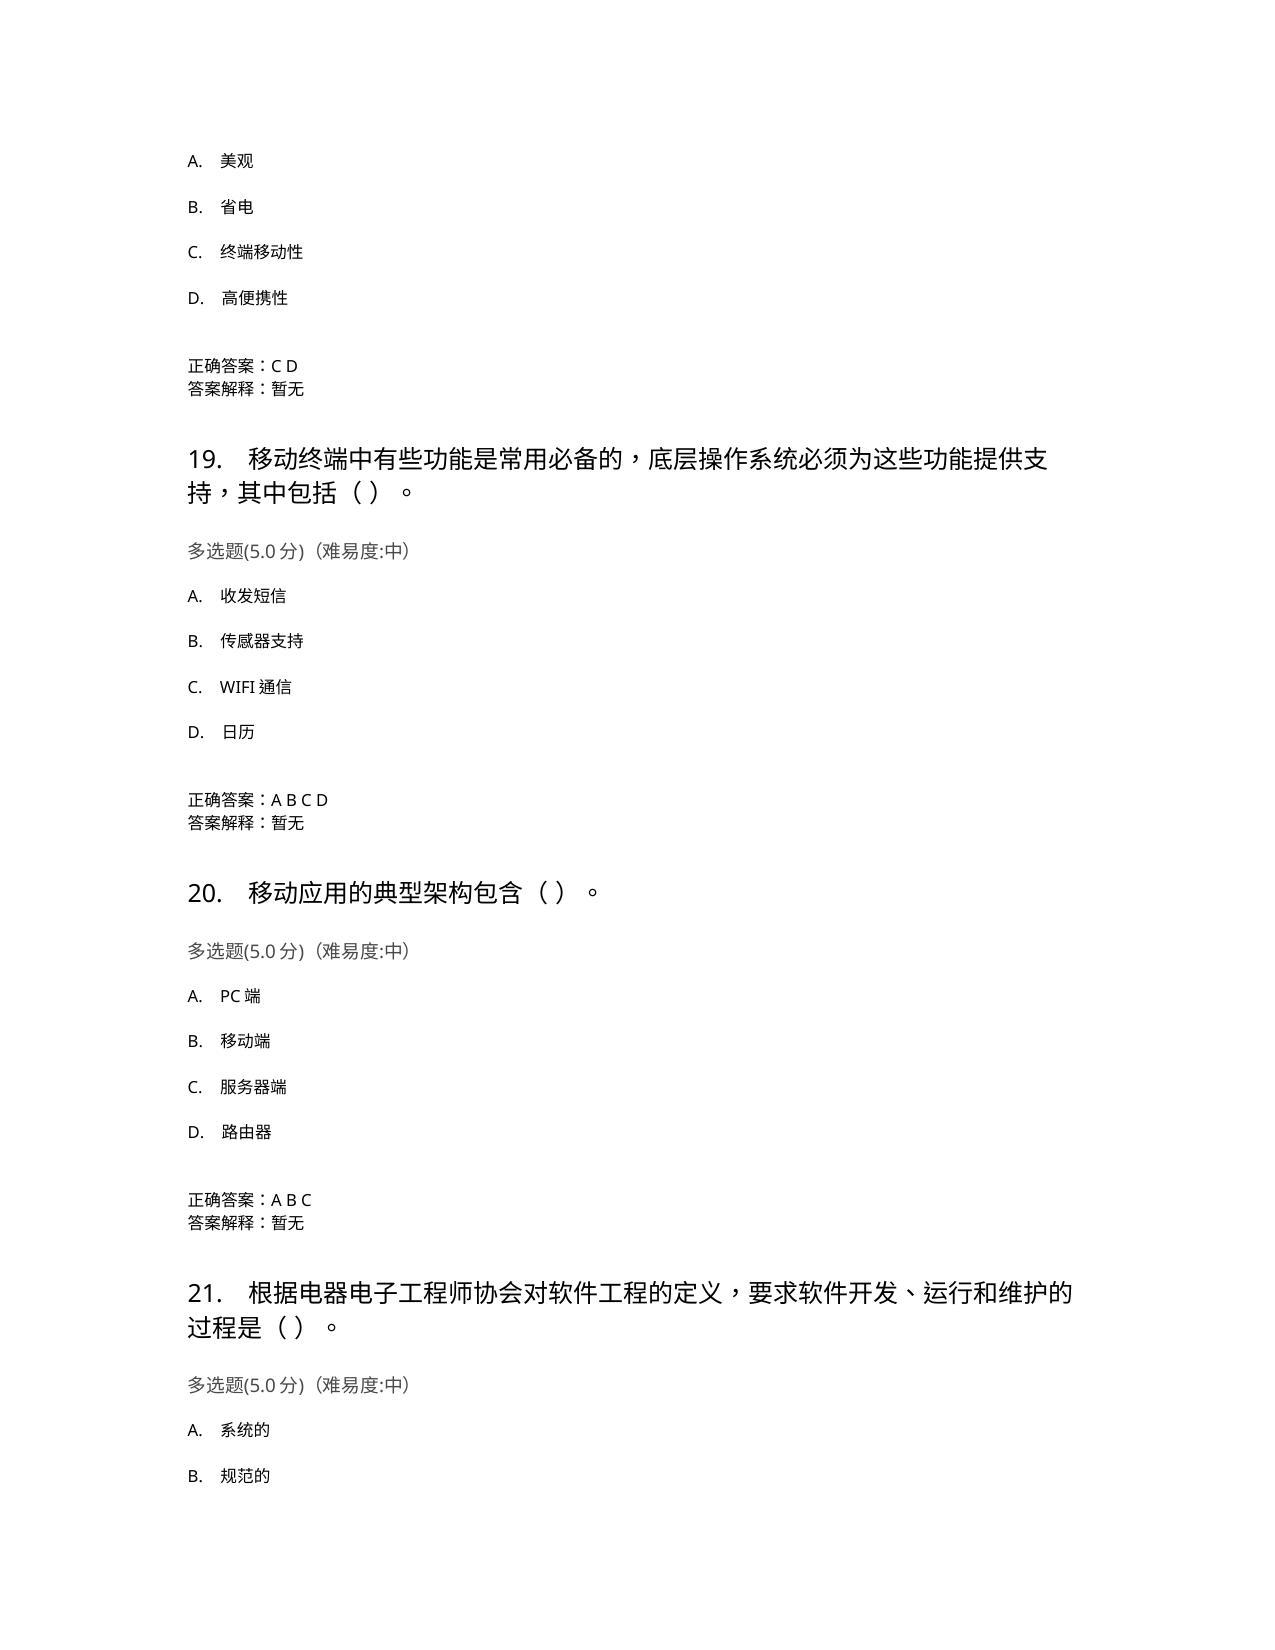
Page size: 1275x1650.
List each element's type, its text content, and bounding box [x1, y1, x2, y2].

text 多选题(5.0分)（难易度:中） [187, 938, 1087, 964]
text 21. 根据电器电子工程师协会对软件工程的定义，要求软件开发、运行和维护的过程是（ ）。 [187, 1276, 1087, 1373]
text 19. 移动终端中有些功能是常用必备的，底层操作系统必须为这些功能提供支持，其中包括（ ）。 [187, 441, 1087, 538]
text 20. 移动应用的典型架构包含（ ）。 [187, 876, 1087, 938]
text A. 收发短信 B. 传感器支持 C. WIFI通信 D. 日历 正确答案：A B C D 答案解释：暂无 [187, 584, 1087, 834]
text A. 美观 B. 省电 C. 终端移动性 D. 高便携性 正确答案：C D 答案解释：暂无 [187, 150, 1087, 400]
text A. PC端 B. 移动端 C. 服务器端 D. 路由器 正确答案：A B C 答案解释：暂无 [187, 985, 1087, 1234]
text 多选题(5.0分)（难易度:中） [187, 1373, 1087, 1398]
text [187, 1419, 1087, 1487]
text 多选题(5.0分)（难易度:中） [187, 538, 1087, 563]
